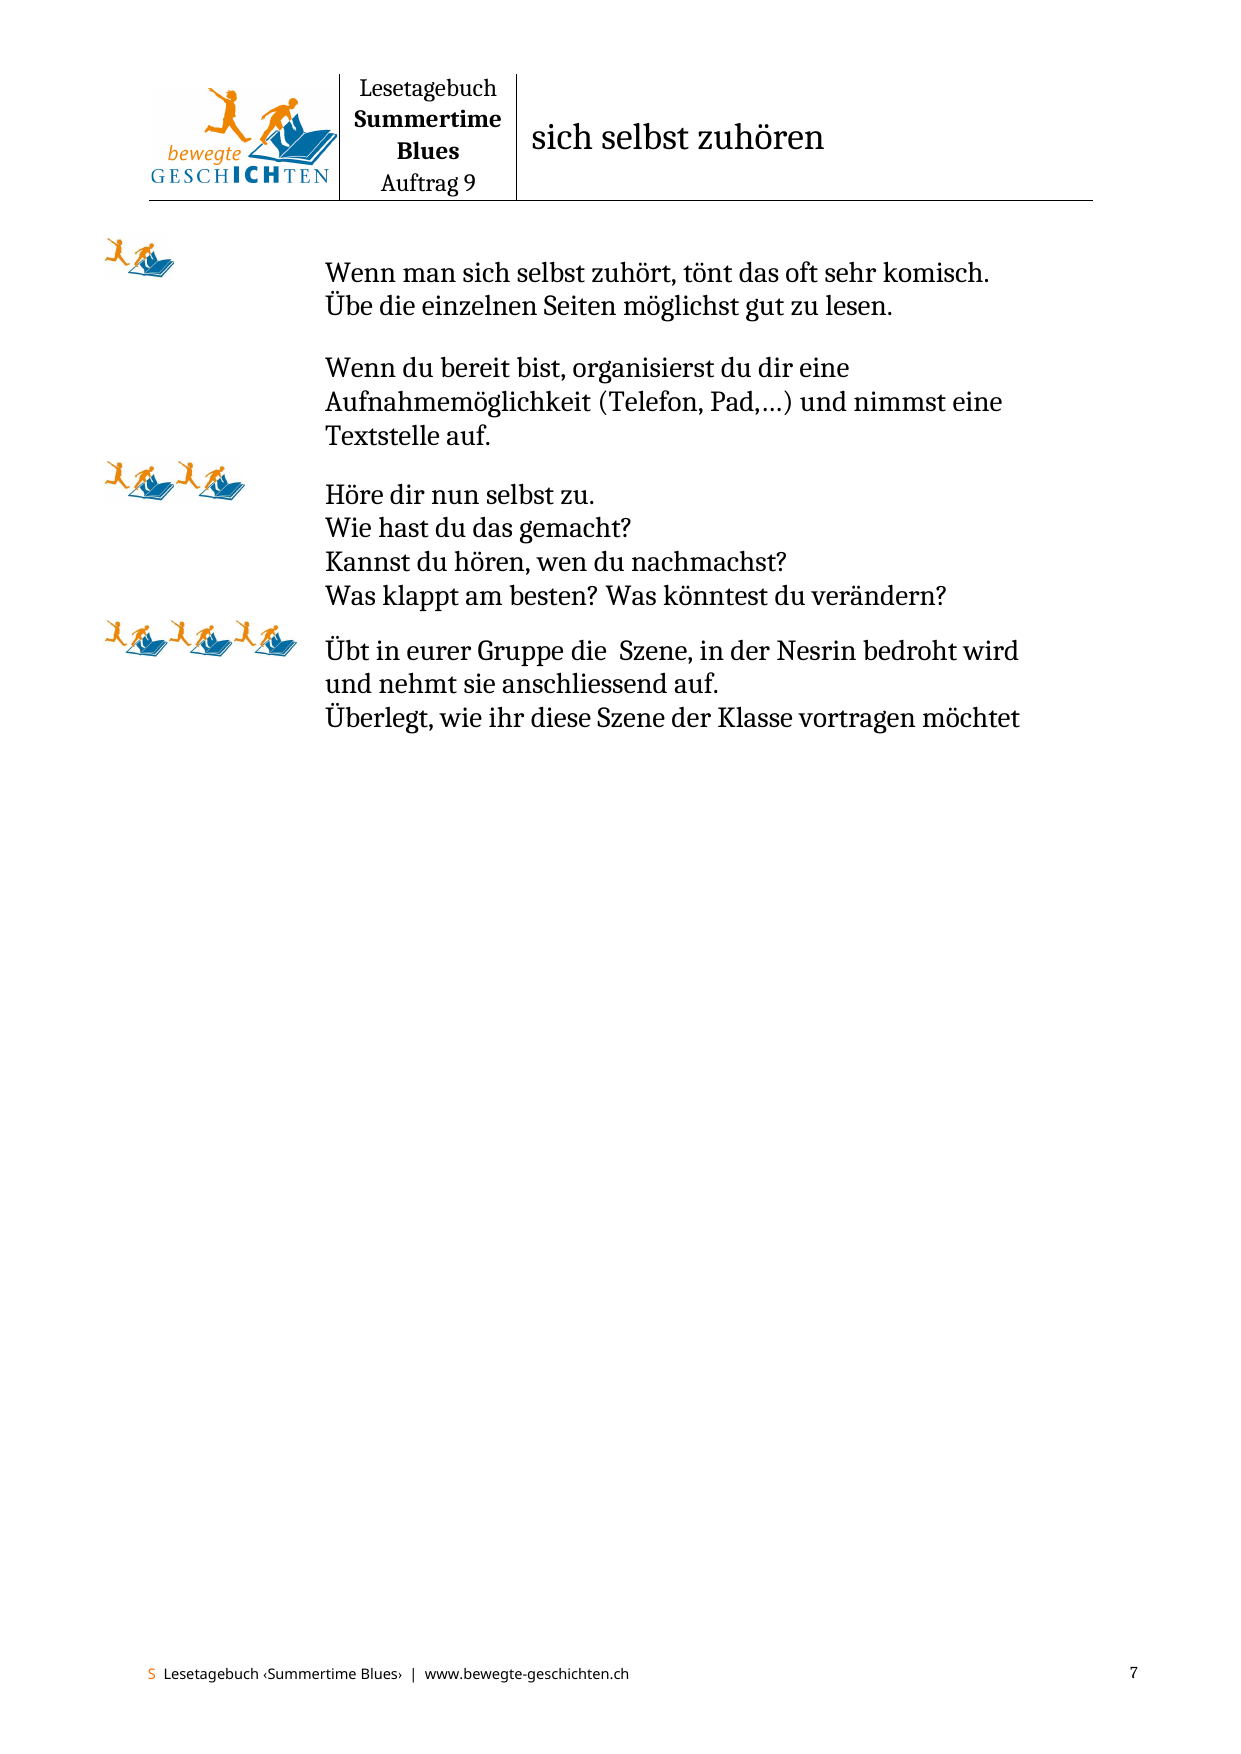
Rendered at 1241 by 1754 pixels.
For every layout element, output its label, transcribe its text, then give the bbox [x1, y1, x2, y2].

text Höre dir nun selbst zu. Wie hast du das gemacht? Kannst du hören, wen du nachmachst? Was klappt am besten? Was könntest du verändern? [103, 452, 1064, 612]
picture [103, 452, 245, 505]
picture [151, 88, 338, 183]
table_header [149, 74, 339, 200]
table_header Lesetagebuch Summertime Blues Auftrag 9 [340, 74, 516, 200]
text Wenn man sich selbst zuhört, tönt das oft sehr komisch. [103, 230, 1064, 289]
picture [103, 612, 297, 661]
picture [103, 230, 174, 282]
text Wenn du bereit bist, organisierst du dir eine Aufnahmemöglichkeit (Telefon, Pad,…) und nimmst eine Textstelle auf. [325, 352, 1064, 452]
text Übt in eurer Gruppe die Szene, in der Nesrin bedroht wird und nehmt sie anschliessend auf. [103, 612, 1064, 701]
text Übe die einzelnen Seiten möglichst gut zu lesen. [103, 289, 1064, 323]
text Überlegt, wie ihr diese Szene der Klasse vortragen möchtet [103, 701, 1064, 734]
table_header sich selbst zuhören [517, 74, 1093, 200]
